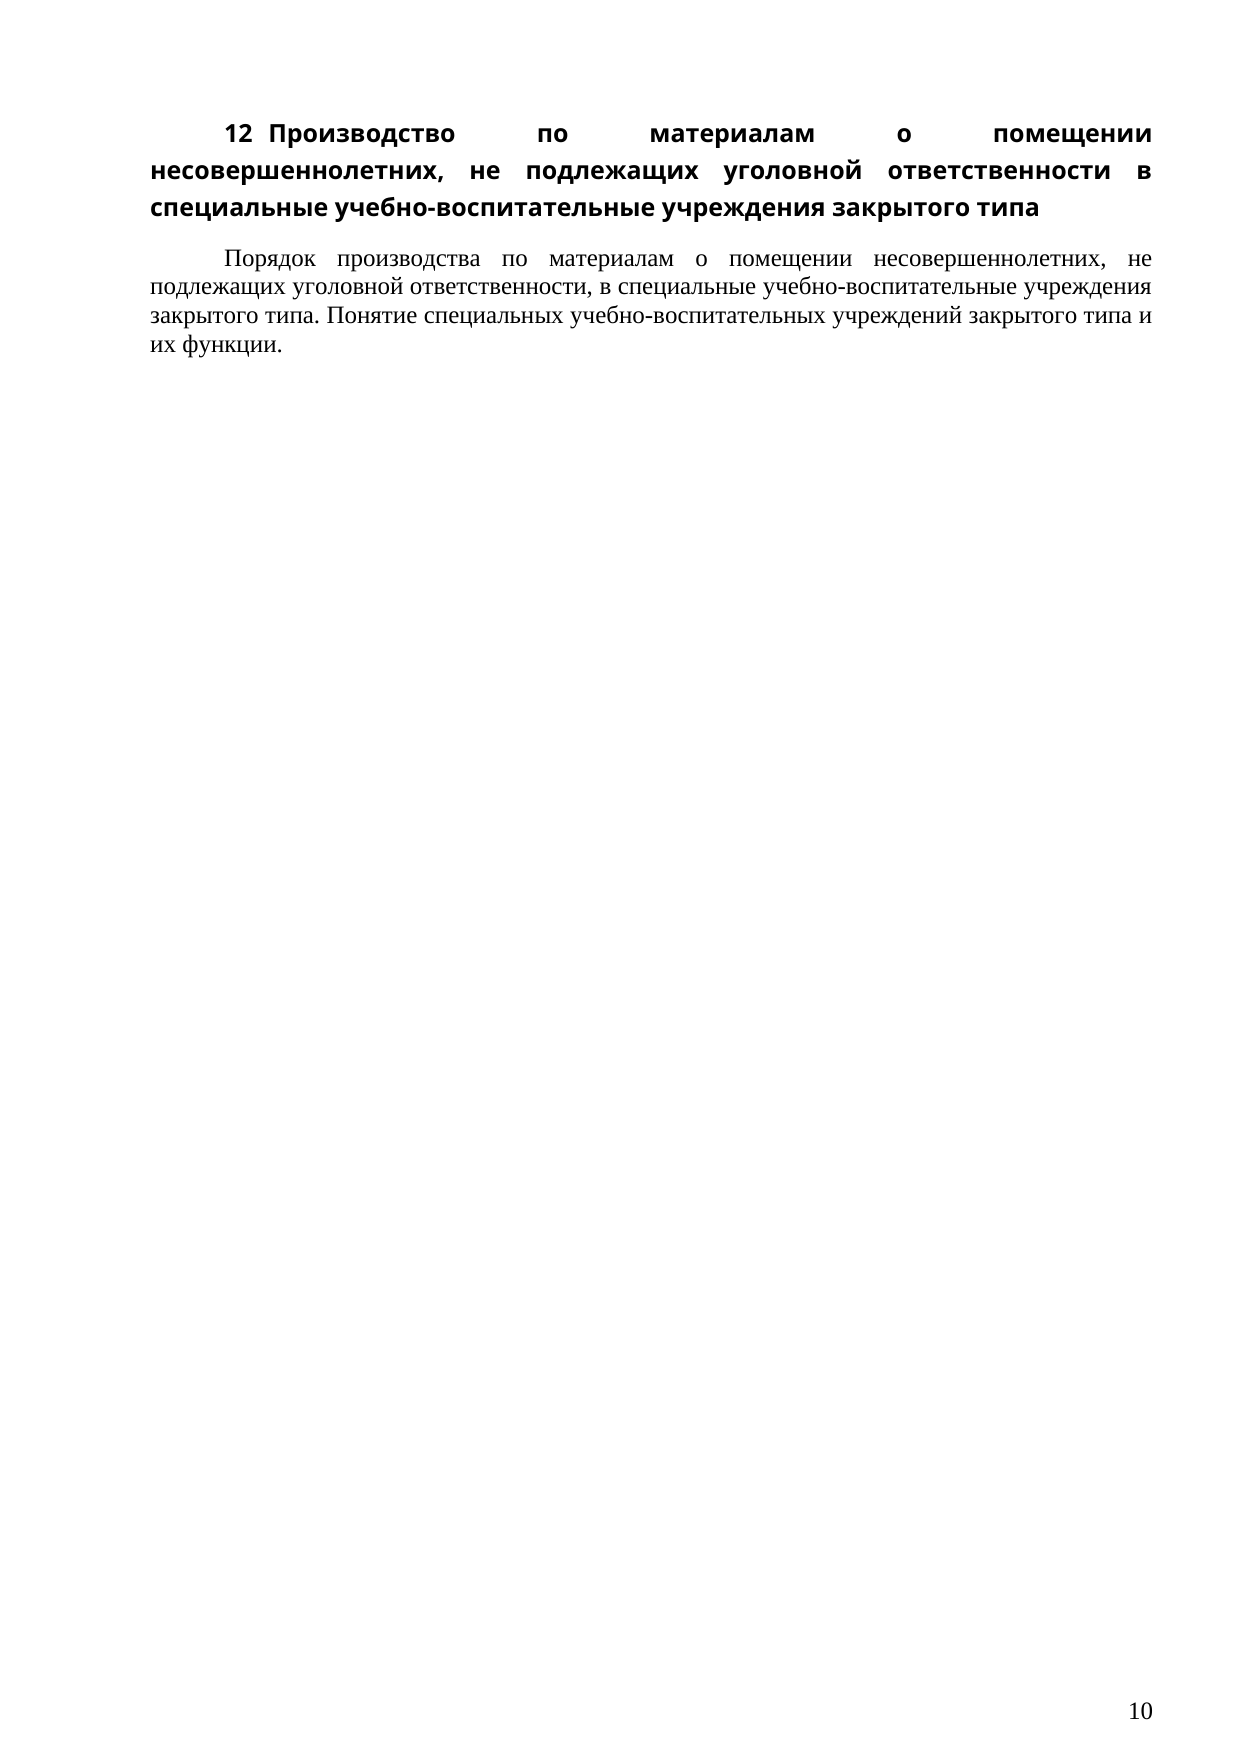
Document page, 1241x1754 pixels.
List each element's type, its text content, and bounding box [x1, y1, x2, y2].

list Производство по материалам о помещении несовершеннолетних, не подлежащих уголовной ответственности в специальные учебно-воспитательные учреждения закрытого типа [150, 116, 1153, 223]
text Порядок производства по материалам о помещении несовершеннолетних, не подлежащих уголовной ответственности, в специальные учебно-воспитательные учреждения закрытого типа. Понятие специальных учебно-воспитательных учреждений закрытого типа и их функции. [150, 243, 1153, 358]
